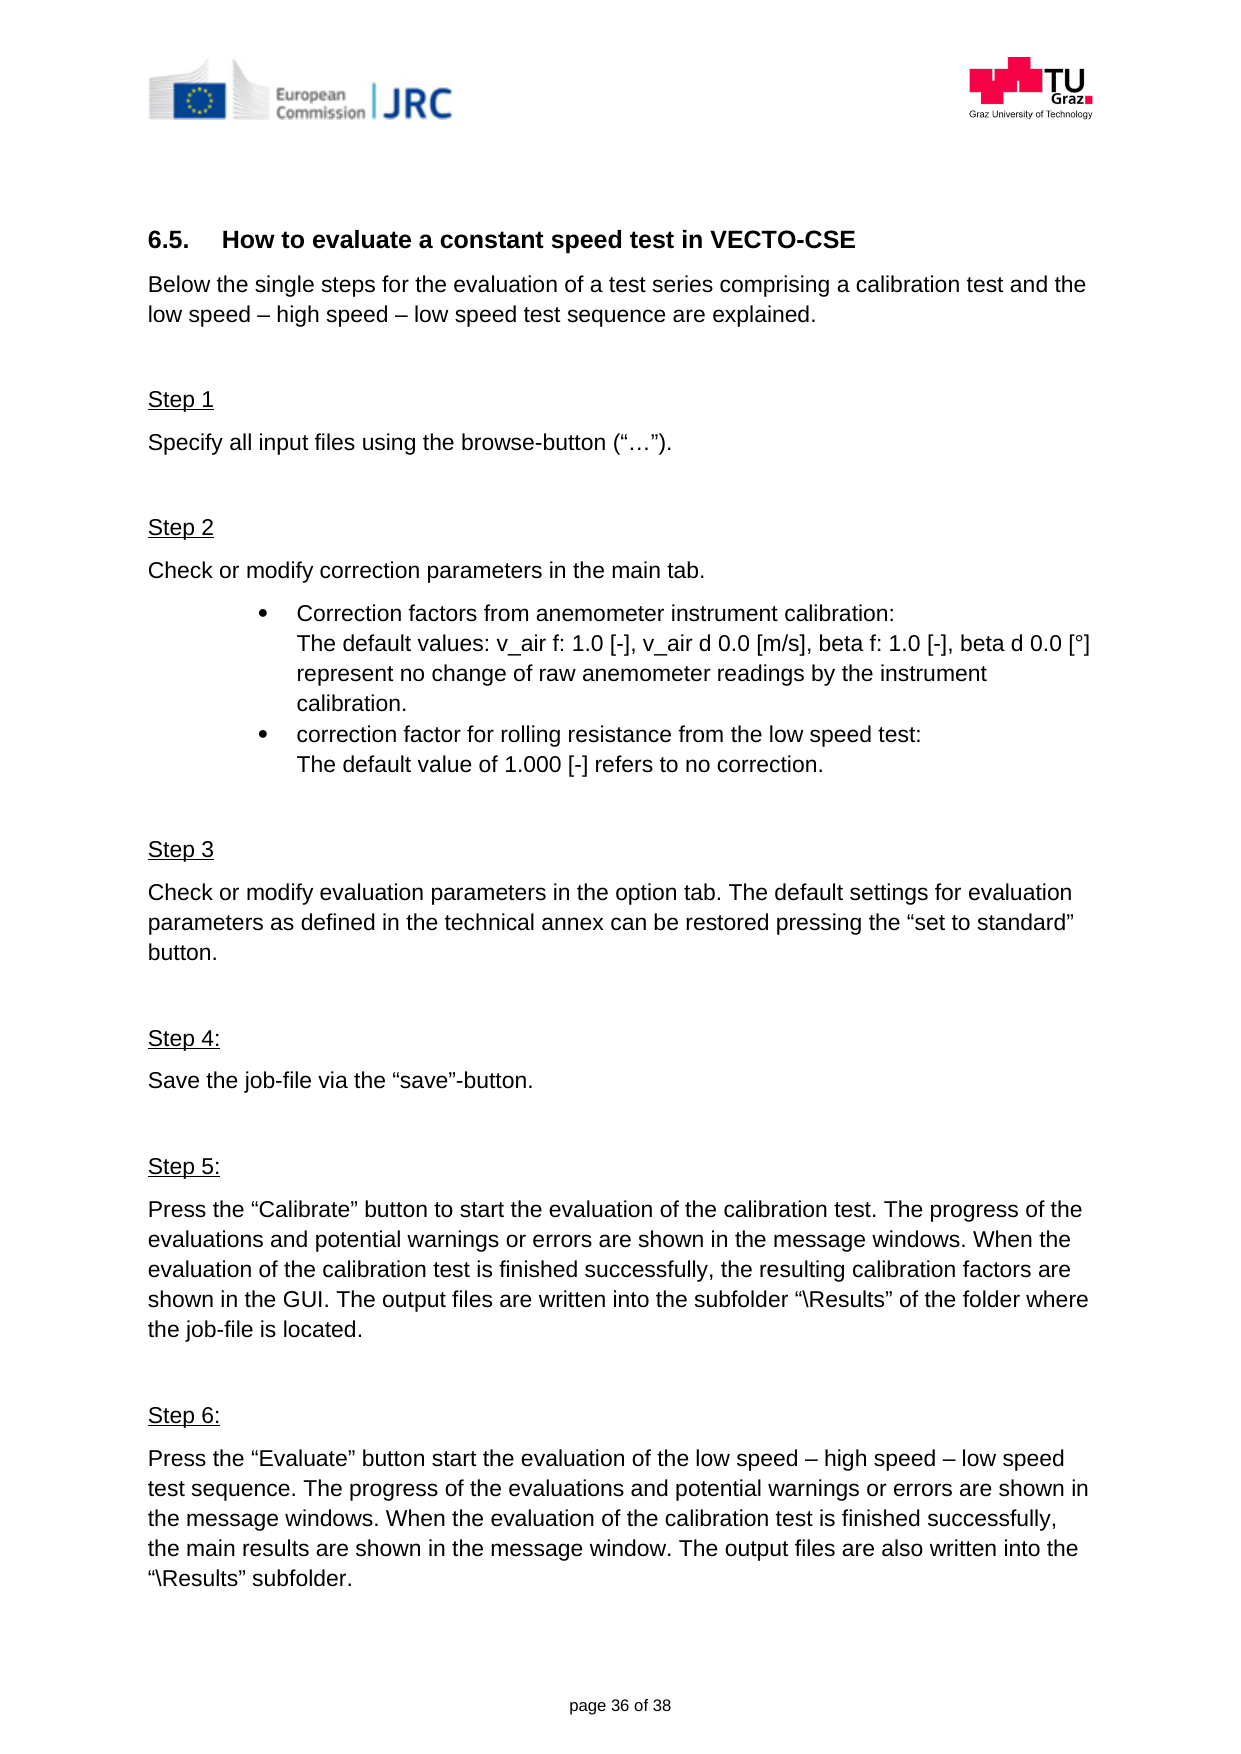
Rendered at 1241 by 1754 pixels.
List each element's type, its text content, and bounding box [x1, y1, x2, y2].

text Step 4: [148, 1025, 1092, 1051]
text Press the “Evaluate” button start the evaluation of the low speed – high speed – low speed test sequence. The progress of the evaluations and potential warnings or errors are shown in the message windows. When the evaluation of the calibration test is finished successfully, the main results are shown in the message window. The output files are also written into the “\Results” subfolder. [148, 1444, 1092, 1592]
picture [969, 57, 1093, 120]
text Check or modify correction parameters in the main tab. [148, 557, 1092, 583]
text Step 6: [148, 1402, 1092, 1428]
list The default values: v_air f: 1.0 [-], v_air d 0.0 [m/s], beta f: 1.0 [-], beta d 0.0 [°] represent no change of raw anemometer readings by the instrument calibration. [296, 630, 1092, 717]
text Check or modify evaluation parameters in the option tab. The default settings for evaluation parameters as defined in the technical annex can be restored pressing the “set to standard” button. [148, 879, 1092, 966]
list correction factor for rolling resistance from the low speed test: [259, 721, 1092, 747]
list Correction factors from anemometer instrument calibration: [259, 600, 1092, 626]
text Save the job-file via the “save”-button. [148, 1067, 1092, 1094]
text Step 2 [148, 514, 1092, 541]
list The default value of 1.000 [-] refers to no correction. [296, 751, 1092, 777]
text Step 3 [148, 836, 1092, 863]
text Step 1 [148, 386, 1092, 413]
subtitle How to evaluate a constant speed test in VECTO-CSE [148, 225, 1092, 254]
text Specify all input files using the browse-button (“…”). [148, 429, 1092, 455]
picture [147, 56, 453, 120]
text Press the “Calibrate” button to start the evaluation of the calibration test. The progress of the evaluations and potential warnings or errors are shown in the message windows. When the evaluation of the calibration test is finished successfully, the resulting calibration factors are shown in the GUI. The output files are written into the subfolder “\Results” of the folder where the job-file is located. [148, 1196, 1092, 1343]
text Step 5: [148, 1153, 1092, 1179]
text Below the single steps for the evaluation of a test series comprising a calibration test and the low speed – high speed – low speed test sequence are explained. [148, 271, 1092, 327]
